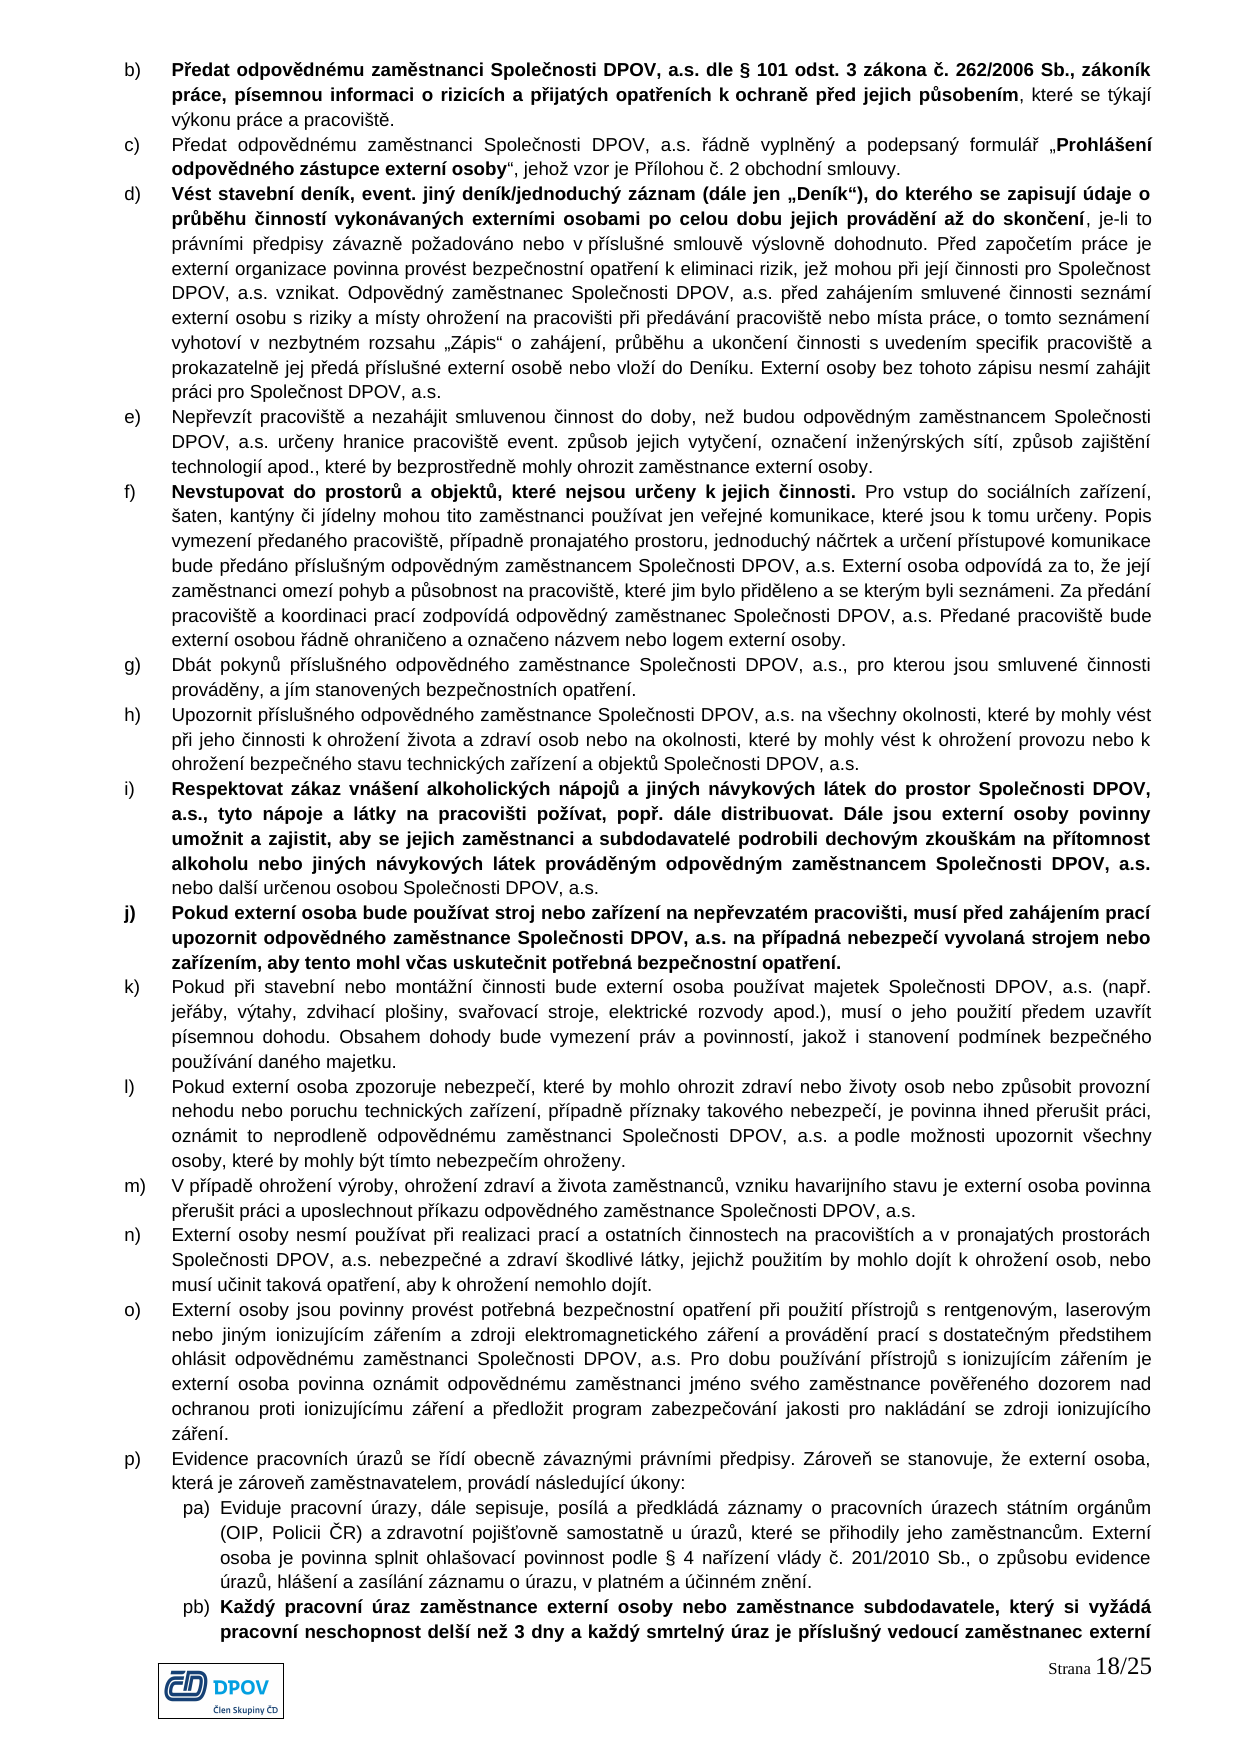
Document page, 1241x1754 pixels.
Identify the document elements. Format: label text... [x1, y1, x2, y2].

list Předat odpovědnému zaměstnanci Společnosti DPOV, a.s. dle § 101 odst. 3 zákona č. 262/2006 Sb., zákoník práce, písemnou informaci o rizicích a přijatých opatřeních k ochraně před jejich působením, které se týkají výkonu práce a pracoviště. [124, 59, 1152, 130]
list Respektovat zákaz vnášení alkoholických nápojů a jiných návykových látek do prostor Společnosti DPOV, a.s., tyto nápoje a látky na pracovišti požívat, popř. dále distribuovat. Dále jsou externí osoby povinny umožnit a zajistit, aby se jejich zaměstnanci a subdodavatelé podrobili dechovým zkouškám na přítomnost alkoholu nebo jiných návykových látek prováděným odpovědným zaměstnancem Společnosti DPOV, a.s. nebo další určenou osobou Společnosti DPOV, a.s. [124, 778, 1152, 899]
list Předat odpovědnému zaměstnanci Společnosti DPOV, a.s. řádně vyplněný a podepsaný formulář „Prohlášení odpovědného zástupce externí osoby“, jehož vzor je Přílohou č. 2 obchodní smlouvy. [124, 133, 1152, 180]
list Nepřevzít pracoviště a nezahájit smluvenou činnost do doby, než budou odpovědným zaměstnancem Společnosti DPOV, a.s. určeny hranice pracoviště event. způsob jejich vytyčení, označení inženýrských sítí, způsob zajištění technologií apod., které by bezprostředně mohly ohrozit zaměstnance externí osoby. [124, 406, 1152, 477]
list Nevstupovat do prostorů a objektů, které nejsou určeny k jejich činnosti. Pro vstup do sociálních zařízení, šaten, kantýny či jídelny mohou tito zaměstnanci používat jen veřejné komunikace, které jsou k tomu určeny. Popis vymezení předaného pracoviště, případně pronajatého prostoru, jednoduchý náčrtek a určení přístupové komunikace bude předáno příslušným odpovědným zaměstnancem Společnosti DPOV, a.s. Externí osoba odpovídá za to, že její zaměstnanci omezí pohyb a působnost na pracoviště, které jim bylo přiděleno a se kterým byli seznámeni. Za předání pracoviště a koordinaci prací zodpovídá odpovědný zaměstnanec Společnosti DPOV, a.s. Předané pracoviště bude externí osobou řádně ohraničeno a označeno názvem nebo logem externí osoby. [124, 481, 1152, 651]
list Pokud externí osoba zpozoruje nebezpečí, které by mohlo ohrozit zdraví nebo životy osob nebo způsobit provozní nehodu nebo poruchu technických zařízení, případně příznaky takového nebezpečí, je povinna ihned přerušit práci, oznámit to neprodleně odpovědnému zaměstnanci Společnosti DPOV, a.s. a podle možnosti upozornit všechny osoby, které by mohly být tímto nebezpečím ohroženy. [124, 1076, 1152, 1171]
list Upozornit příslušného odpovědného zaměstnance Společnosti DPOV, a.s. na všechny okolnosti, které by mohly vést při jeho činnosti k ohrožení života a zdraví osob nebo na okolnosti, které by mohly vést k ohrožení provozu nebo k ohrožení bezpečného stavu technických zařízení a objektů Společnosti DPOV, a.s. [124, 704, 1152, 775]
list V případě ohrožení výroby, ohrožení zdraví a života zaměstnanců, vzniku havarijního stavu je externí osoba povinna přerušit práci a uposlechnout příkazu odpovědného zaměstnance Společnosti DPOV, a.s. [124, 1175, 1152, 1221]
list Pokud externí osoba bude používat stroj nebo zařízení na nepřevzatém pracovišti, musí před zahájením prací upozornit odpovědného zaměstnance Společnosti DPOV, a.s. na případná nebezpečí vyvolaná strojem nebo zařízením, aby tento mohl včas uskutečnit potřebná bezpečnostní opatření. [124, 902, 1152, 973]
list Externí osoby nesmí používat při realizaci prací a ostatních činnostech na pracovištích a v pronajatých prostorách Společnosti DPOV, a.s. nebezpečné a zdraví škodlivé látky, jejichž použitím by mohlo dojít k ohrožení osob, nebo musí učinit taková opatření, aby k ohrožení nemohlo dojít. [124, 1224, 1152, 1295]
list Vést stavební deník, event. jiný deník/jednoduchý záznam (dále jen „Deník“), do kterého se zapisují údaje o průběhu činností vykonávaných externími osobami po celou dobu jejich provádění až do skončení, je-li to právními předpisy závazně požadováno nebo v příslušné smlouvě výslovně dohodnuto. Před započetím práce je externí organizace povinna provést bezpečnostní opatření k eliminaci rizik, jež mohou při její činnosti pro Společnost DPOV, a.s. vznikat. Odpovědný zaměstnanec Společnosti DPOV, a.s. před zahájením smluvené činnosti seznámí externí osobu s riziky a místy ohrožení na pracovišti při předávání pracoviště nebo místa práce, o tomto seznámení vyhotoví v nezbytném rozsahu „Zápis“ o zahájení, průběhu a ukončení činnosti s uvedením specifik pracoviště a prokazatelně jej předá příslušné externí osobě nebo vloží do Deníku. Externí osoby bez tohoto zápisu nesmí zahájit práci pro Společnost DPOV, a.s. [124, 183, 1152, 403]
list Evidence pracovních úrazů se řídí obecně závaznými právními předpisy. Zároveň se stanovuje, že externí osoba, která je zároveň zaměstnavatelem, provádí následující úkony: [124, 1447, 1152, 1494]
picture [159, 1664, 283, 1718]
list Dbát pokynů příslušného odpovědného zaměstnance Společnosti DPOV, a.s., pro kterou jsou smluvené činnosti prováděny, a jím stanovených bezpečnostních opatření. [124, 654, 1152, 700]
text pa) Eviduje pracovní úrazy, dále sepisuje, posílá a předkládá záznamy o pracovních úrazech státním orgánům (OIP, Policii ČR) a zdravotní pojišťovně samostatně u úrazů, které se přihodily jeho zaměstnancům. Externí osoba je povinna splnit ohlašovací povinnost podle § 4 nařízení vlády č. 201/2010 Sb., o způsobu evidence úrazů, hlášení a zasílání záznamu o úrazu, v platném a účinném znění. [183, 1497, 1152, 1593]
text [183, 1596, 1152, 1642]
list Externí osoby jsou povinny provést potřebná bezpečnostní opatření při použití přístrojů s rentgenovým, laserovým nebo jiným ionizujícím zářením a zdroji elektromagnetického záření a provádění prací s dostatečným předstihem ohlásit odpovědnému zaměstnanci Společnosti DPOV, a.s. Pro dobu používání přístrojů s ionizujícím zářením je externí osoba povinna oznámit odpovědnému zaměstnanci jméno svého zaměstnance pověřeného dozorem nad ochranou proti ionizujícímu záření a předložit program zabezpečování jakosti pro nakládání se zdroji ionizujícího záření. [124, 1299, 1152, 1444]
list Pokud při stavební nebo montážní činnosti bude externí osoba používat majetek Společnosti DPOV, a.s. (např. jeřáby, výtahy, zdvihací plošiny, svařovací stroje, elektrické rozvody apod.), musí o jeho použití předem uzavřít písemnou dohodu. Obsahem dohody bude vymezení práv a povinností, jakož i stanovení podmínek bezpečného používání daného majetku. [124, 976, 1152, 1072]
